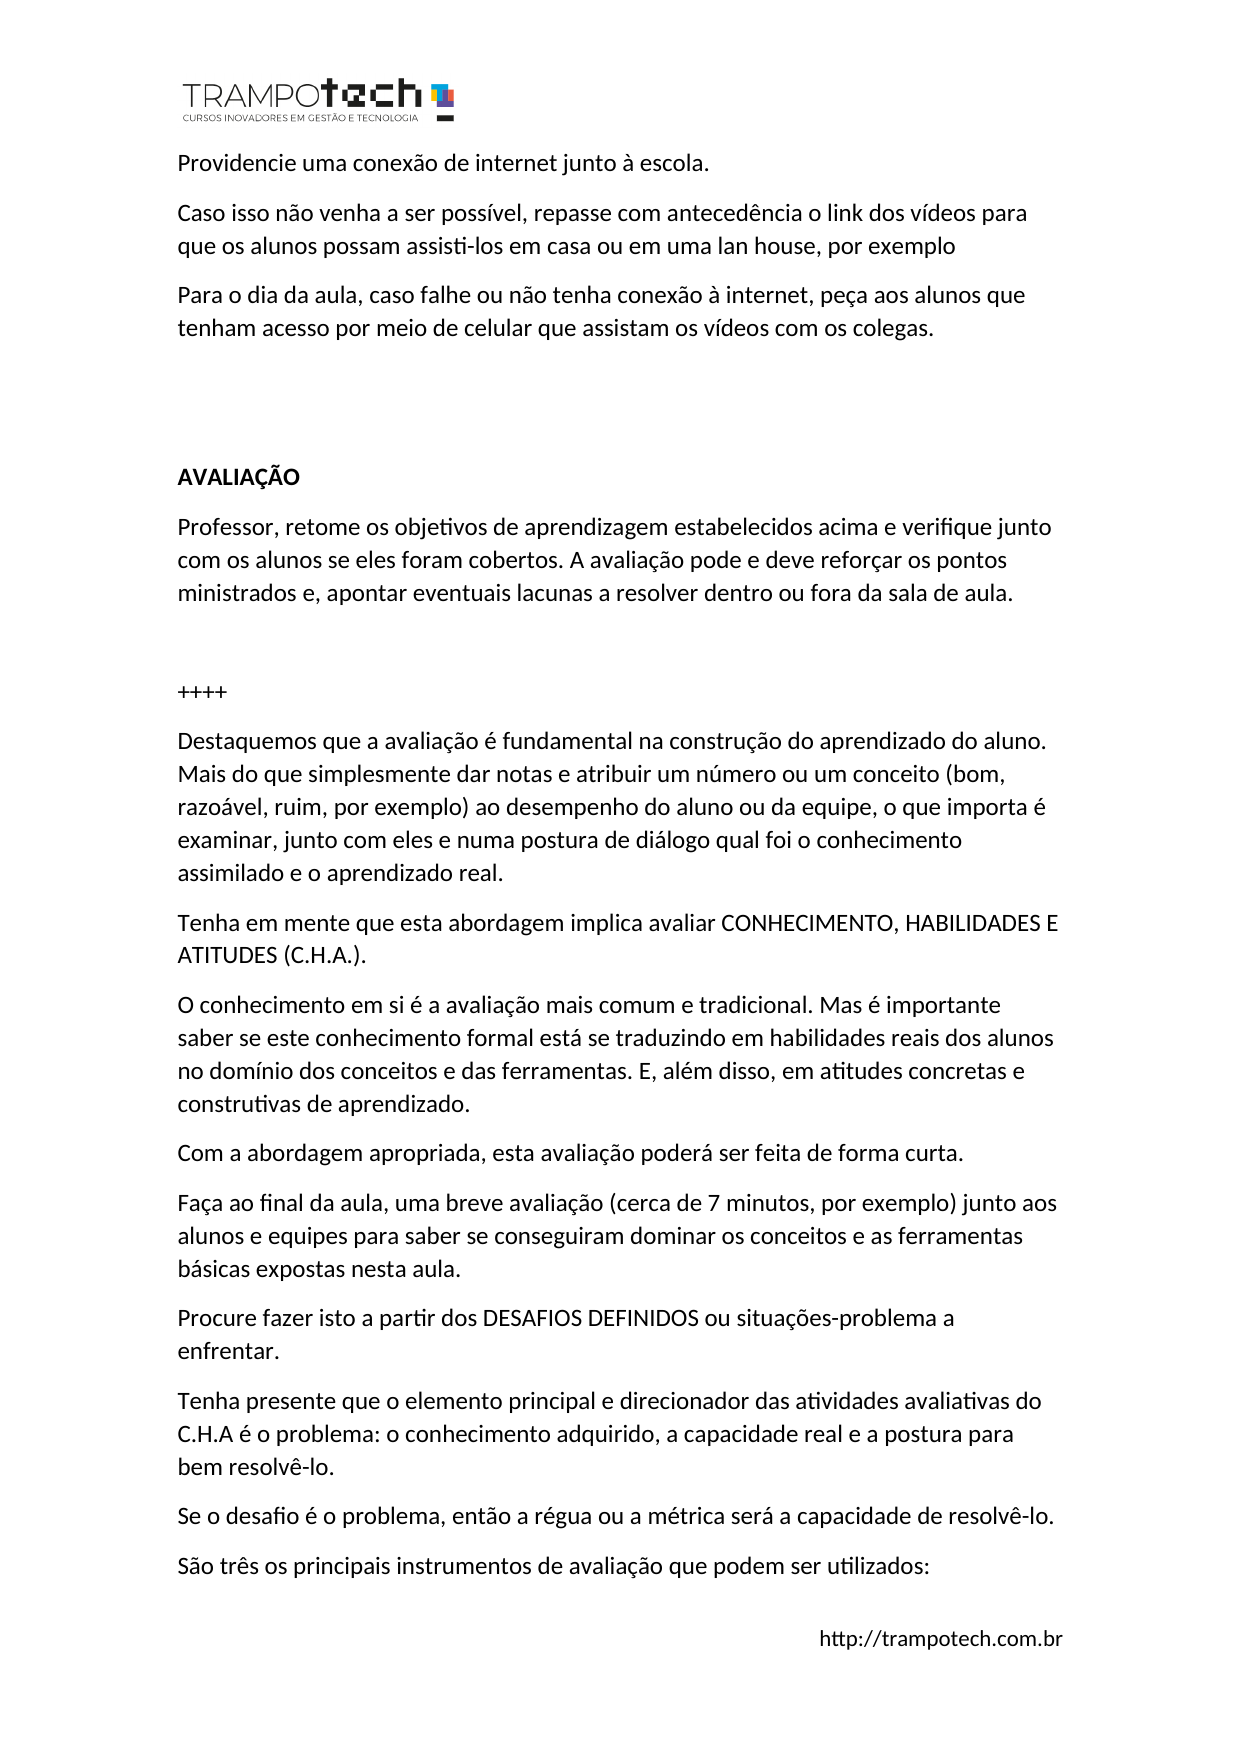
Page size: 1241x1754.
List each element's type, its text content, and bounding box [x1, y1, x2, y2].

text Para o dia da aula, caso falhe ou não tenha conexão à internet, peça aos alunos que tenham acesso por meio de celular que assistam os vídeos com os colegas. [177, 280, 1063, 343]
text Com a abordagem apropriada, esta avaliação poderá ser feita de forma curta. [177, 1138, 1063, 1168]
text O conhecimento em si é a avaliação mais comum e tradicional. Mas é importante saber se este conhecimento formal está se traduzindo em habilidades reais dos alunos no domínio dos conceitos e das ferramentas. E, além disso, em atitudes concretas e construtivas de aprendizado. [177, 989, 1063, 1118]
text ++++ [177, 676, 1063, 706]
text Tenha presente que o elemento principal e direcionador das atividades avaliativas do C.H.A é o problema: o conhecimento adquirido, a capacidade real e a postura para bem resolvê-lo. [177, 1385, 1063, 1481]
text São três os principais instrumentos de avaliação que podem ser utilizados: [177, 1550, 1063, 1581]
text Caso isso não venha a ser possível, repasse com antecedência o link dos vídeos para que os alunos possam assisti-los em casa ou em uma lan house, por exemplo [177, 197, 1063, 261]
text AVALIAÇÃO [177, 461, 1063, 492]
text Faça ao final da aula, uma breve avaliação (cerca de 7 minutos, por exemplo) junto aos alunos e equipes para saber se conseguiram dominar os conceitos e as ferramentas básicas expostas nesta aula. [177, 1187, 1063, 1283]
text Tenha em mente que esta abordagem implica avaliar CONHECIMENTO, HABILIDADES E ATITUDES (C.H.A.). [177, 907, 1063, 970]
text Procure fazer isto a partir dos DESAFIOS DEFINIDOS ou situações-problema a enfrentar. [177, 1303, 1063, 1366]
text Providencie uma conexão de internet junto à escola. [177, 148, 1063, 178]
text Destaquemos que a avaliação é fundamental na construção do aprendizado do aluno. Mais do que simplesmente dar notas e atribuir um número ou um conceito (bom, razoável, ruim, por exemplo) ao desempenho do aluno ou da equipe, o que importa é examinar, junto com eles e numa postura de diálogo qual foi o conhecimento assimilado e o aprendizado real. [177, 726, 1063, 888]
picture [177, 73, 460, 128]
text Professor, retome os objetivos de aprendizagem estabelecidos acima e verifique junto com os alunos se eles foram cobertos. A avaliação pode e deve reforçar os pontos ministrados e, apontar eventuais lacunas a resolver dentro ou fora da sala de aula. [177, 511, 1063, 607]
text Se o desafio é o problema, então a régua ou a métrica será a capacidade de resolvê-lo. [177, 1501, 1063, 1531]
